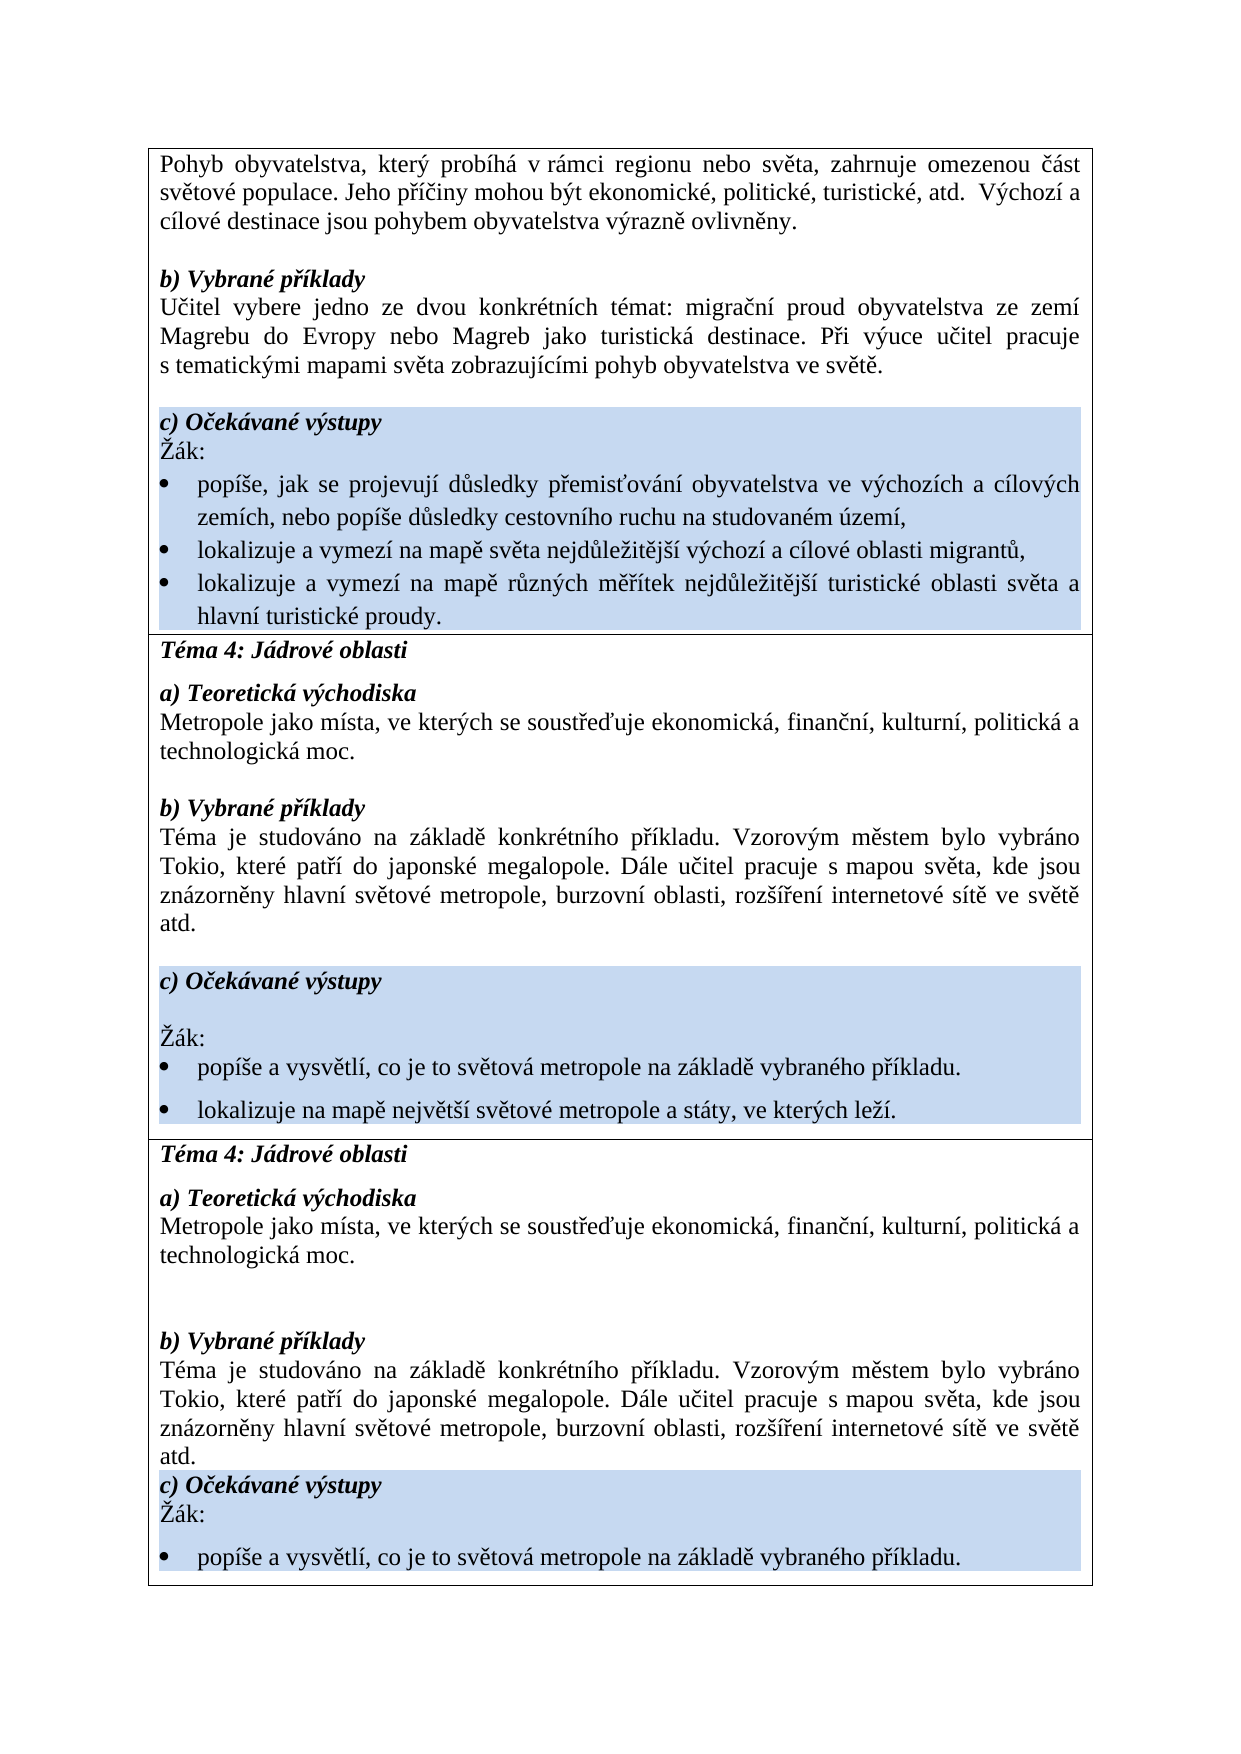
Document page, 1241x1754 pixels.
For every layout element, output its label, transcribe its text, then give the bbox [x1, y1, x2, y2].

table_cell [149, 149, 1092, 634]
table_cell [149, 1140, 1092, 1585]
